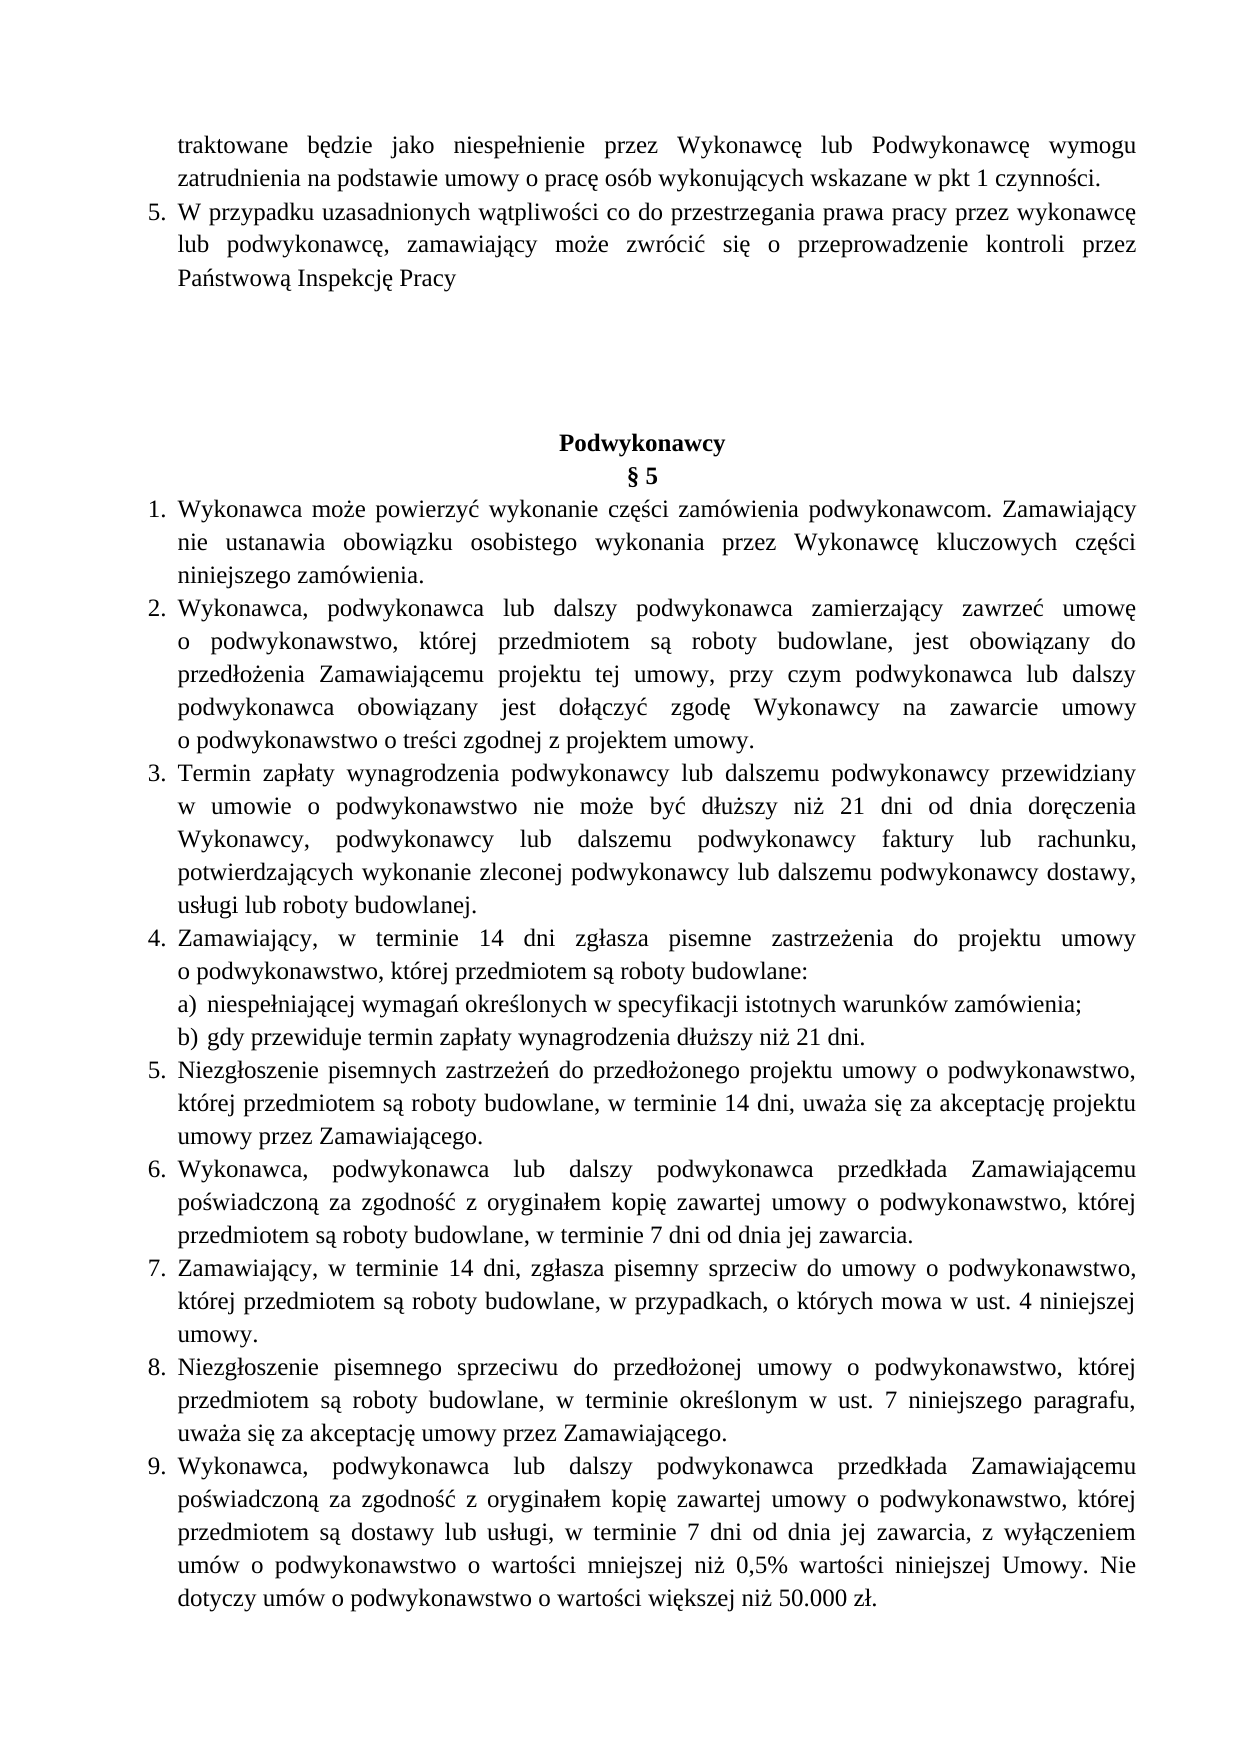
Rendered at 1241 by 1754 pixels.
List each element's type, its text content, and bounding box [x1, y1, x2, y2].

text Podwykonawcy [148, 428, 1137, 456]
list W przypadku uzasadnionych wątpliwości co do przestrzegania prawa pracy przez wykonawcę lub podwykonawcę, zamawiający może zwrócić się o przeprowadzenie kontroli przez Państwową Inspekcję Pracy [148, 197, 1137, 291]
list Wykonawca, podwykonawca lub dalszy podwykonawca przedkłada Zamawiającemu poświadczoną za zgodność z oryginałem kopię zawartej umowy o podwykonawstwo, której przedmiotem są roboty budowlane, w terminie 7 dni od dnia jej zawarcia. [148, 1154, 1137, 1249]
list Wykonawca może powierzyć wykonanie części zamówienia podwykonawcom. Zamawiający nie ustanawia obowiązku osobistego wykonania przez Wykonawcę kluczowych części niniejszego zamówienia. [148, 494, 1137, 588]
list Zamawiający, w terminie 14 dni zgłasza pisemne zastrzeżenia do projektu umowy o podwykonawstwo, której przedmiotem są roboty budowlane: [148, 923, 1137, 985]
list gdy przewiduje termin zapłaty wynagrodzenia dłuższy niż 21 dni. [177, 1022, 1137, 1051]
list Termin zapłaty wynagrodzenia podwykonawcy lub dalszemu podwykonawcy przewidziany w umowie o podwykonawstwo nie może być dłuższy niż 21 dni od dnia doręczenia Wykonawcy, podwykonawcy lub dalszemu podwykonawcy faktury lub rachunku, potwierdzających wykonanie zleconej podwykonawcy lub dalszemu podwykonawcy dostawy, usługi lub roboty budowlanej. [148, 758, 1137, 919]
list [148, 131, 1137, 192]
list Wykonawca, podwykonawca lub dalszy podwykonawca zamierzający zawrzeć umowę o podwykonawstwo, której przedmiotem są roboty budowlane, jest obowiązany do przedłożenia Zamawiającemu projektu tej umowy, przy czym podwykonawca lub dalszy podwykonawca obowiązany jest dołączyć zgodę Wykonawcy na zawarcie umowy o podwykonawstwo o treści zgodnej z projektem umowy. [148, 593, 1137, 754]
list Niezgłoszenie pisemnego sprzeciwu do przedłożonej umowy o podwykonawstwo, której przedmiotem są roboty budowlane, w terminie określonym w ust. 7 niniejszego paragrafu, uważa się za akceptację umowy przez Zamawiającego. [148, 1352, 1137, 1447]
list niespełniającej wymagań określonych w specyfikacji istotnych warunków zamówienia; [177, 989, 1137, 1018]
list Zamawiający, w terminie 14 dni, zgłasza pisemny sprzeciw do umowy o podwykonawstwo, której przedmiotem są roboty budowlane, w przypadkach, o których mowa w ust. 4 niniejszej umowy. [148, 1253, 1137, 1348]
list Wykonawca, podwykonawca lub dalszy podwykonawca przedkłada Zamawiającemu poświadczoną za zgodność z oryginałem kopię zawartej umowy o podwykonawstwo, której przedmiotem są dostawy lub usługi, w terminie 7 dni od dnia jej zawarcia, z wyłączeniem umów o podwykonawstwo o wartości mniejszej niż 0,5% wartości niniejszej Umowy. Nie dotyczy umów o podwykonawstwo o wartości większej niż 50.000 zł. [148, 1451, 1137, 1612]
text § 5 [148, 461, 1137, 489]
list Niezgłoszenie pisemnych zastrzeżeń do przedłożonego projektu umowy o podwykonawstwo, której przedmiotem są roboty budowlane, w terminie 14 dni, uważa się za akceptację projektu umowy przez Zamawiającego. [148, 1055, 1137, 1150]
